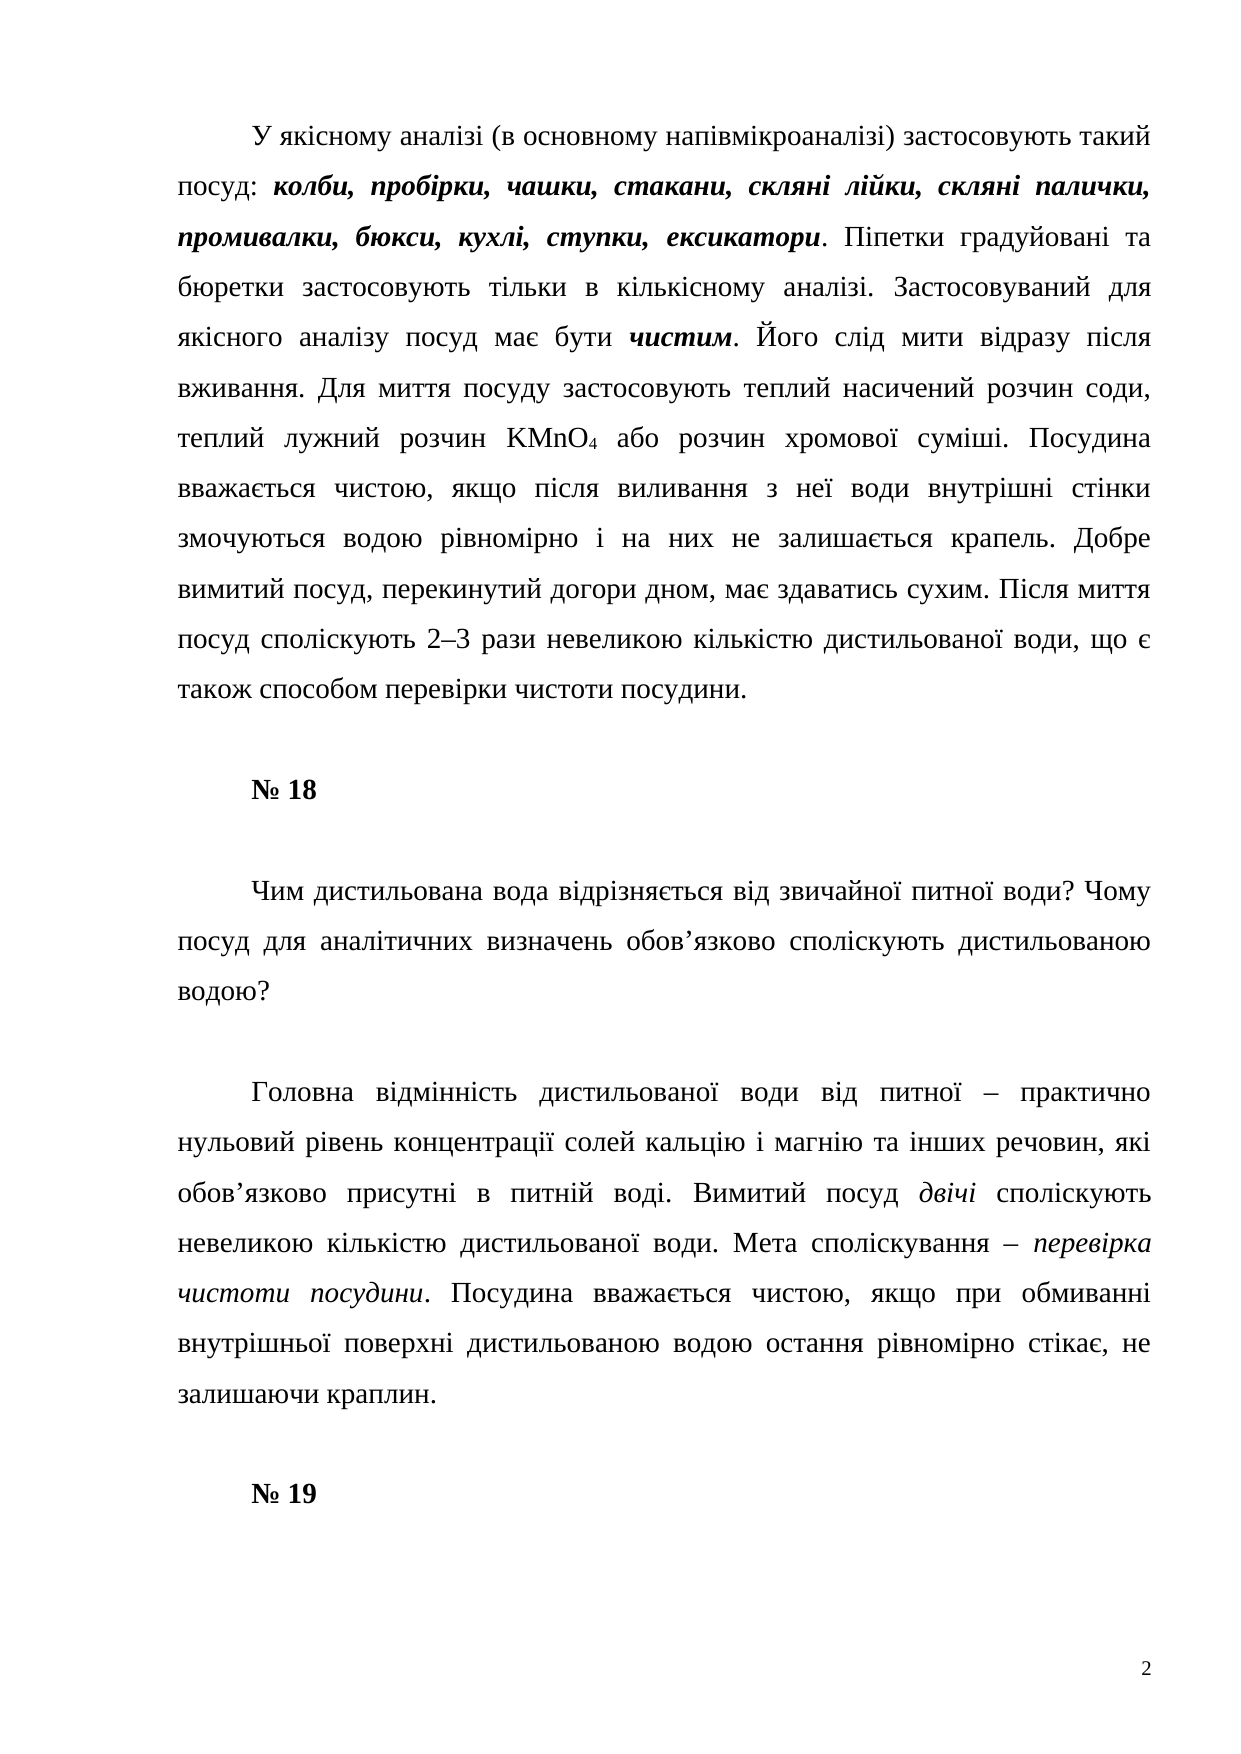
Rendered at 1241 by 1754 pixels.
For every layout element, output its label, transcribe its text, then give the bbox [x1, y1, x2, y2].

text № 19 [177, 1477, 1152, 1510]
text № 18 [177, 772, 1152, 806]
text У якісному аналізі (в основному напівмікроаналізі) застосовують такий посуд: колби, пробірки, чашки, стакани, скляні лійки, скляні палички, промивалки, бюкси, кухлі, ступки, ексикатори. Піпетки градуйовані та бюретки застосовують тільки в кількісному аналізі. Застосовуваний для якісного аналізу посуд має бути чистим. Його слід мити відразу після вживання. Для миття посуду застосовують теплий насичений розчин соди, теплий лужний розчин KMnO4 або розчин хромової суміші. Посудина вважається чистою, якщо після виливання з неї води внутрішні стінки змочуються водою рівномірно і на них не залишається крапель. Добре вимитий посуд, перекинутий догори дном, має здаватись сухим. Після миття посуд споліскують 2–3 рази невеликою кількістю дистильованої води, що є також способом перевірки чистоти посудини. [177, 118, 1152, 705]
text Чим дистильована вода відрізняється від звичайної питної води? Чому посуд для аналітичних визначень обов’язково споліскують дистильованою водою? [177, 873, 1152, 1007]
text Головна відмінність дистильованої води від питної – практично нульовий рівень концентрації солей кальцію і магнію та інших речовин, які обов’язково присутні в питній воді. Вимитий посуд двічі споліскують невеликою кількістю дистильованої води. Мета споліскування – перевірка чистоти посудини. Посудина вважається чистою, якщо при обмиванні внутрішньої поверхні дистильованою водою остання рівномірно стікає, не залишаючи краплин. [177, 1074, 1152, 1409]
